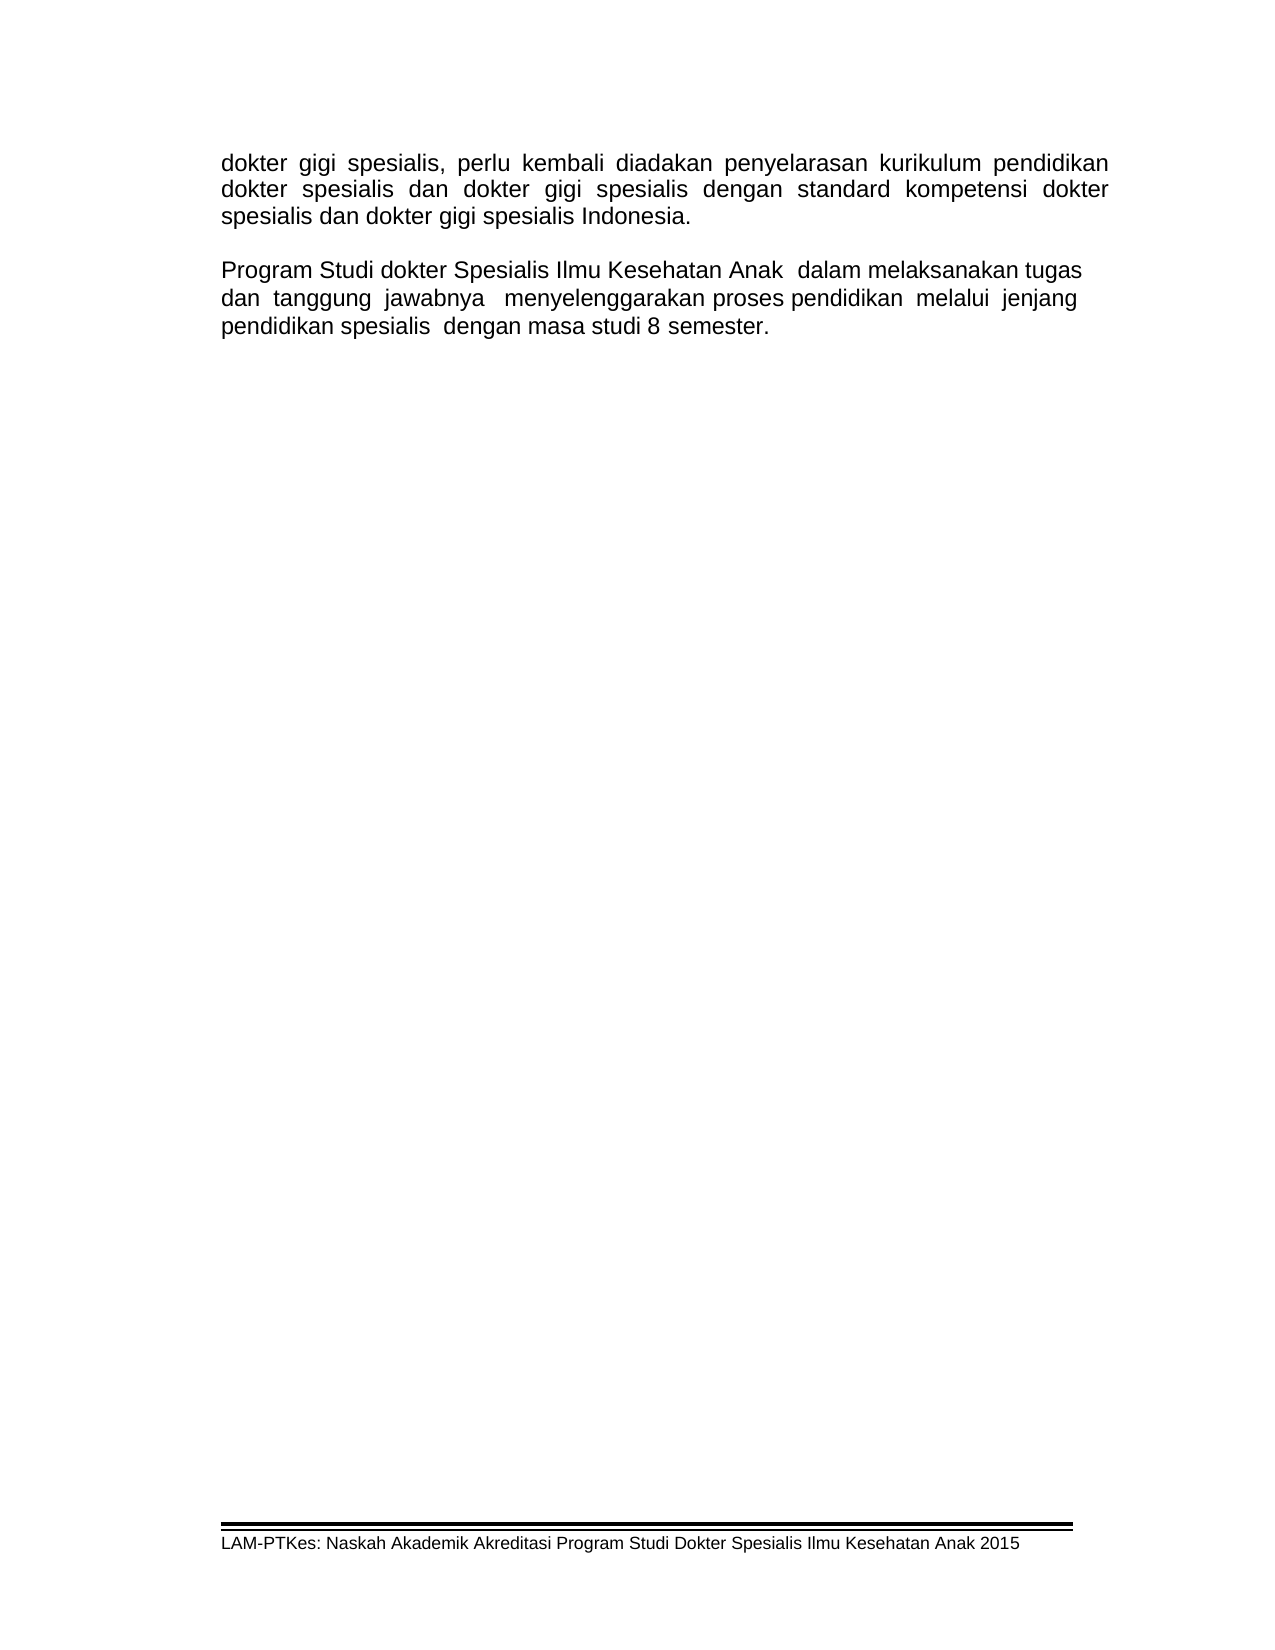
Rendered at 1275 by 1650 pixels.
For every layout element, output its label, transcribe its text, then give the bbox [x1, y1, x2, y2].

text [221, 150, 1110, 229]
text Program Studi dokter Spesialis Ilmu Kesehatan Anak dalam melaksanakan tugas [221, 257, 1110, 284]
text pendidikan spesialis dengan masa studi 8 semester. [221, 312, 1110, 339]
text dan tanggung jawabnya menyelenggarakan proses pendidikan melalui jenjang [221, 284, 1110, 312]
